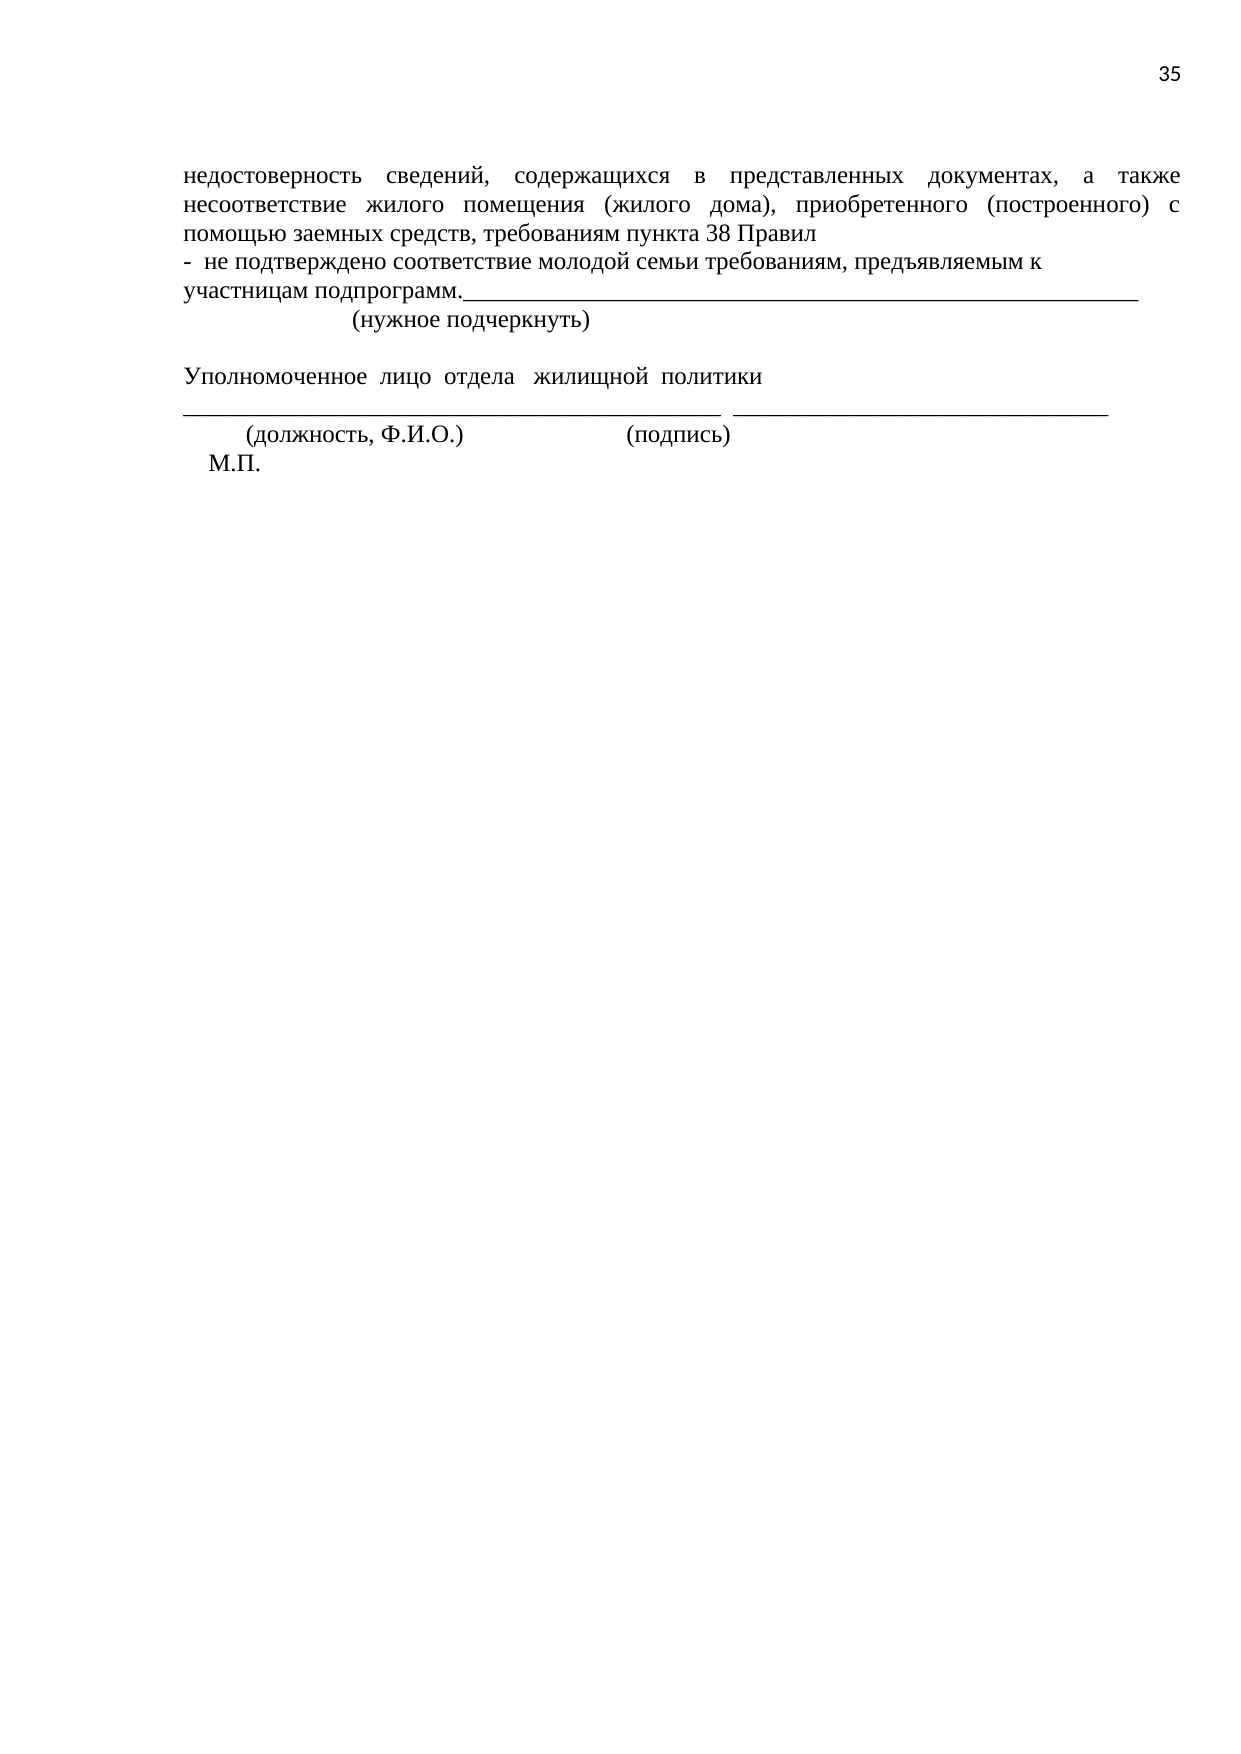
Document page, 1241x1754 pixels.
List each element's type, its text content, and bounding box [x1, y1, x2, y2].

text М.П. [183, 448, 1181, 476]
text ___________________________________________ ______________________________ [183, 390, 1181, 419]
text - не подтверждено соответствие молодой семьи требованиям, предъявляемым к [183, 246, 1181, 275]
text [183, 160, 1181, 246]
text Уполномоченное лицо отдела жилищной политики [183, 361, 1181, 390]
text (нужное подчеркнуть) [183, 304, 1181, 333]
text участницам подпрограмм.______________________________________________________ [183, 275, 1181, 304]
text (должность, Ф.И.О.) (подпись) [183, 419, 1181, 448]
